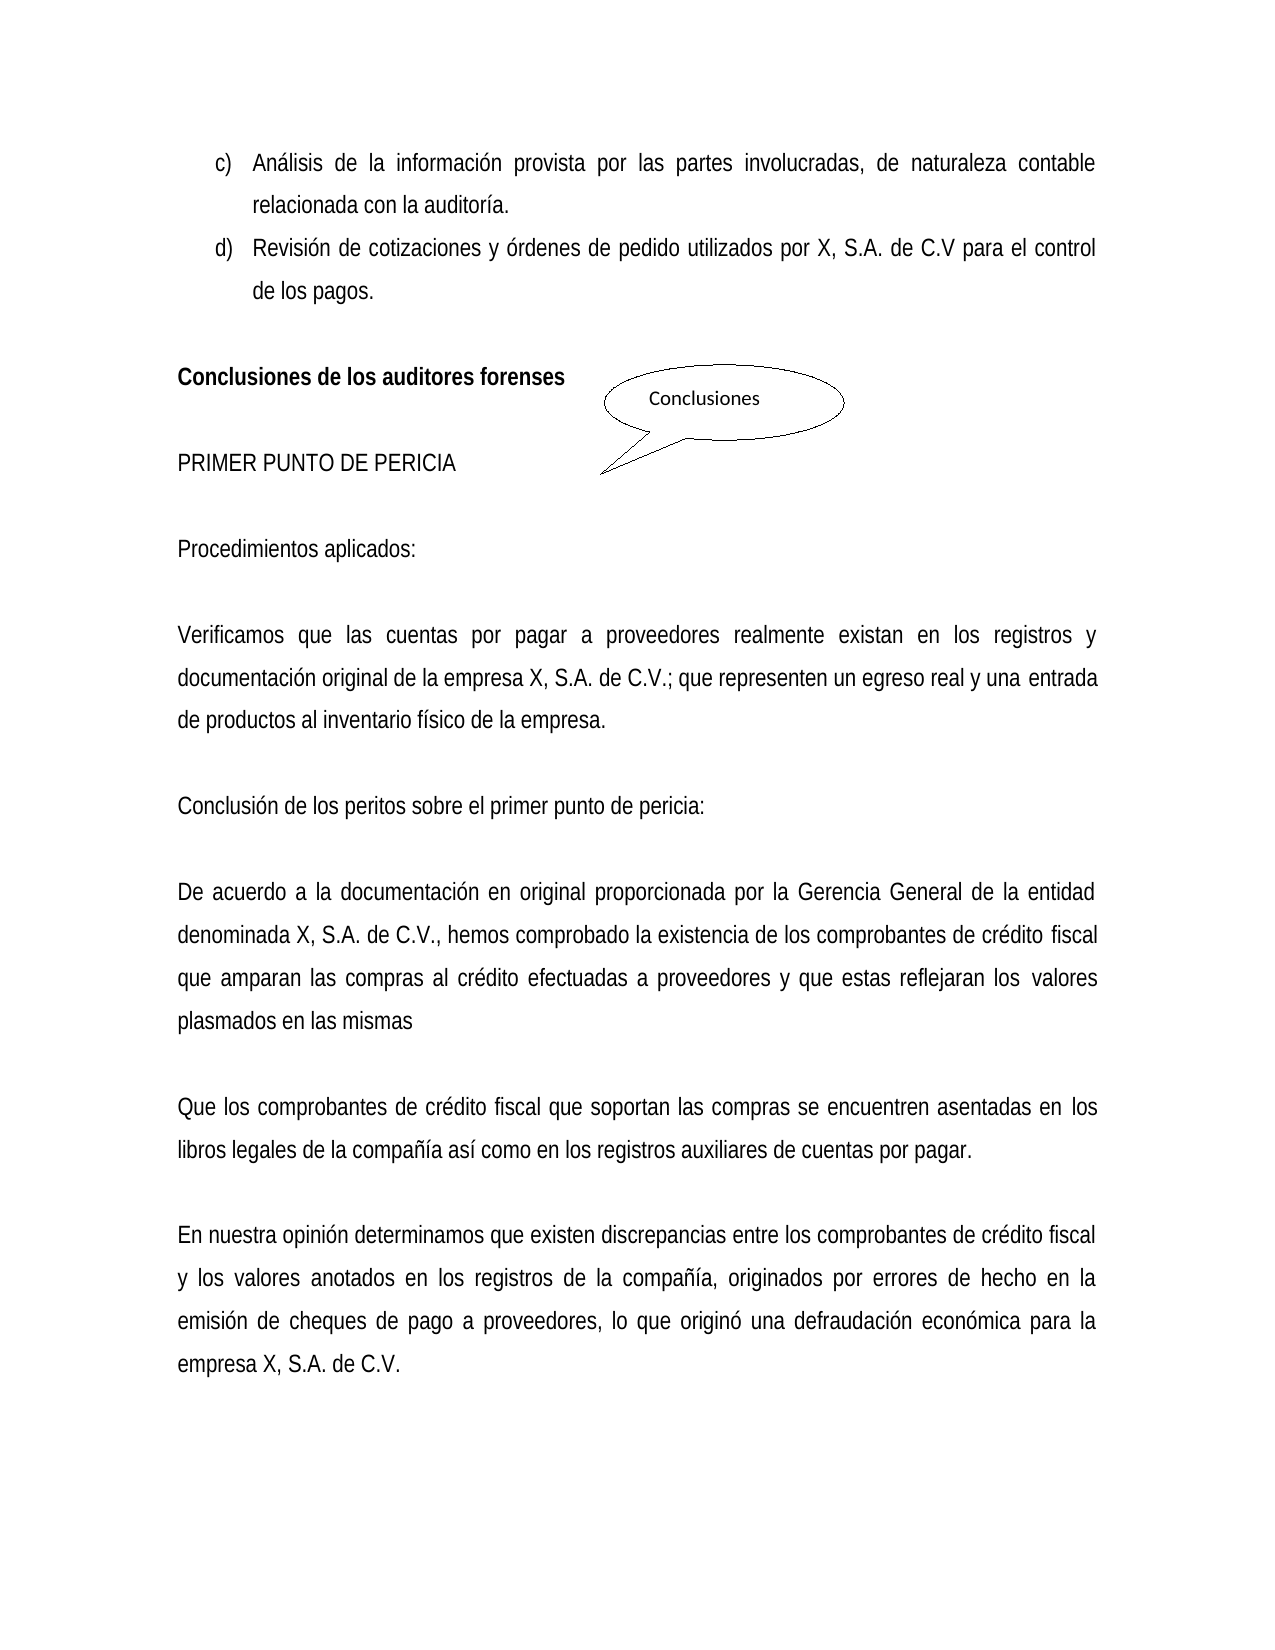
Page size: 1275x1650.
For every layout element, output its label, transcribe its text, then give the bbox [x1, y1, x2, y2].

text PRIMER PUNTO DE PERICIA [177, 448, 1098, 477]
list Revisión de cotizaciones y órdenes de pedido utilizados por X, S.A. de C.V para el control de los pagos. [215, 233, 1098, 305]
text Verificamos que las cuentas por pagar a proveedores realmente existan en los registros y documentación original de la empresa X, S.A. de C.V.; que representen un egreso real y una entrada de productos al inventario físico de la empresa. [177, 620, 1098, 734]
text En nuestra opinión determinamos que existen discrepancias entre los comprobantes de crédito fiscal y los valores anotados en los registros de la compañía, originados por errores de hecho en la emisión de cheques de pago a proveedores, lo que originó una defraudación económica para la empresa X, S.A. de C.V. [177, 1221, 1098, 1378]
list Análisis de la información provista por las partes involucradas, de naturaleza contable relacionada con la auditoría. [215, 148, 1098, 219]
text De acuerdo a la documentación en original proporcionada por la Gerencia General de la entidad denominada X, S.A. de C.V., hemos comprobado la existencia de los comprobantes de crédito fiscal que amparan las compras al crédito efectuadas a proveedores y que estas reflejaran los valores plasmados en las mismas [177, 877, 1098, 1034]
text Que los comprobantes de crédito fiscal que soportan las compras se encuentren asentadas en los libros legales de la compañía así como en los registros auxiliares de cuentas por pagar. [177, 1092, 1098, 1163]
text Conclusiones de los auditores forenses [177, 362, 1098, 391]
text Conclusión de los peritos sobre el primer punto de pericia: [177, 791, 1098, 820]
text Procedimientos aplicados: [177, 534, 1098, 562]
